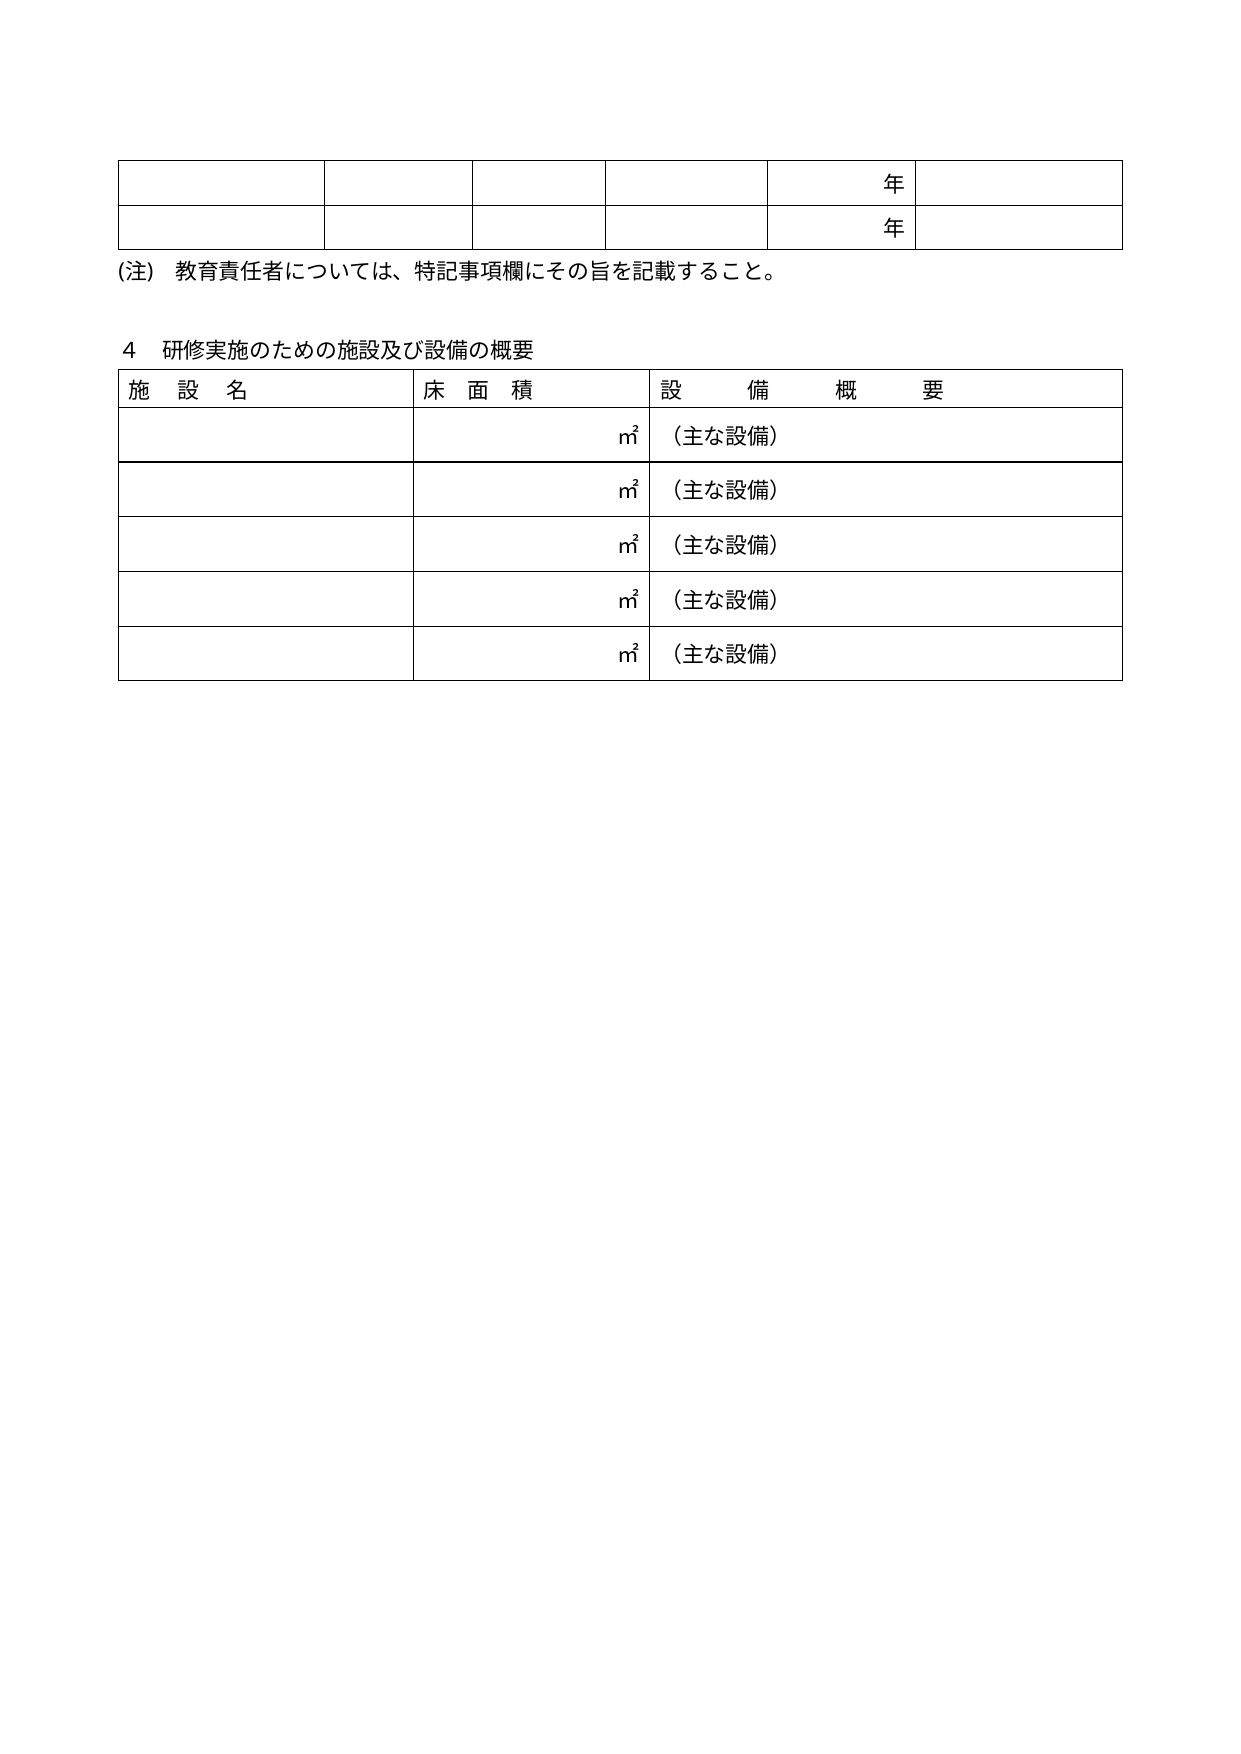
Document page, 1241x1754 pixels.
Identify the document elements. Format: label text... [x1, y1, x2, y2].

table_cell [119, 627, 413, 680]
table_cell [916, 161, 1122, 204]
table_cell [119, 572, 413, 626]
table_cell （主な設備） [650, 572, 1122, 626]
table_cell [606, 206, 767, 249]
table_cell （主な設備） [650, 627, 1122, 680]
table_cell [325, 206, 472, 249]
table_cell [119, 517, 413, 571]
table_header 施 設 名 [119, 370, 413, 407]
table_cell 年 [768, 206, 915, 249]
table_cell ㎡ [414, 517, 649, 571]
table_cell ㎡ [414, 572, 649, 626]
table_cell [119, 463, 413, 516]
table_cell ㎡ [414, 408, 649, 461]
text ４ 研修実施のための施設及び設備の概要 [118, 329, 1122, 368]
table_cell [473, 161, 605, 204]
table_cell （主な設備） [650, 463, 1122, 516]
table_header 設 備 概 要 [650, 370, 1122, 407]
table_cell （主な設備） [650, 517, 1122, 571]
table_cell [606, 161, 767, 204]
table_cell 年 [768, 161, 915, 204]
table_cell ㎡ [414, 627, 649, 680]
text (注) 教育責任者については、特記事項欄にその旨を記載すること。 [118, 250, 1122, 289]
table_cell （主な設備） [650, 408, 1122, 461]
table_cell [325, 161, 472, 204]
table_cell ㎡ [414, 463, 649, 516]
table_cell [119, 408, 413, 461]
table_cell [916, 206, 1122, 249]
table_header 床 面 積 [414, 370, 649, 407]
table_cell [119, 206, 324, 249]
table_cell [119, 161, 324, 204]
table_cell [473, 206, 605, 249]
